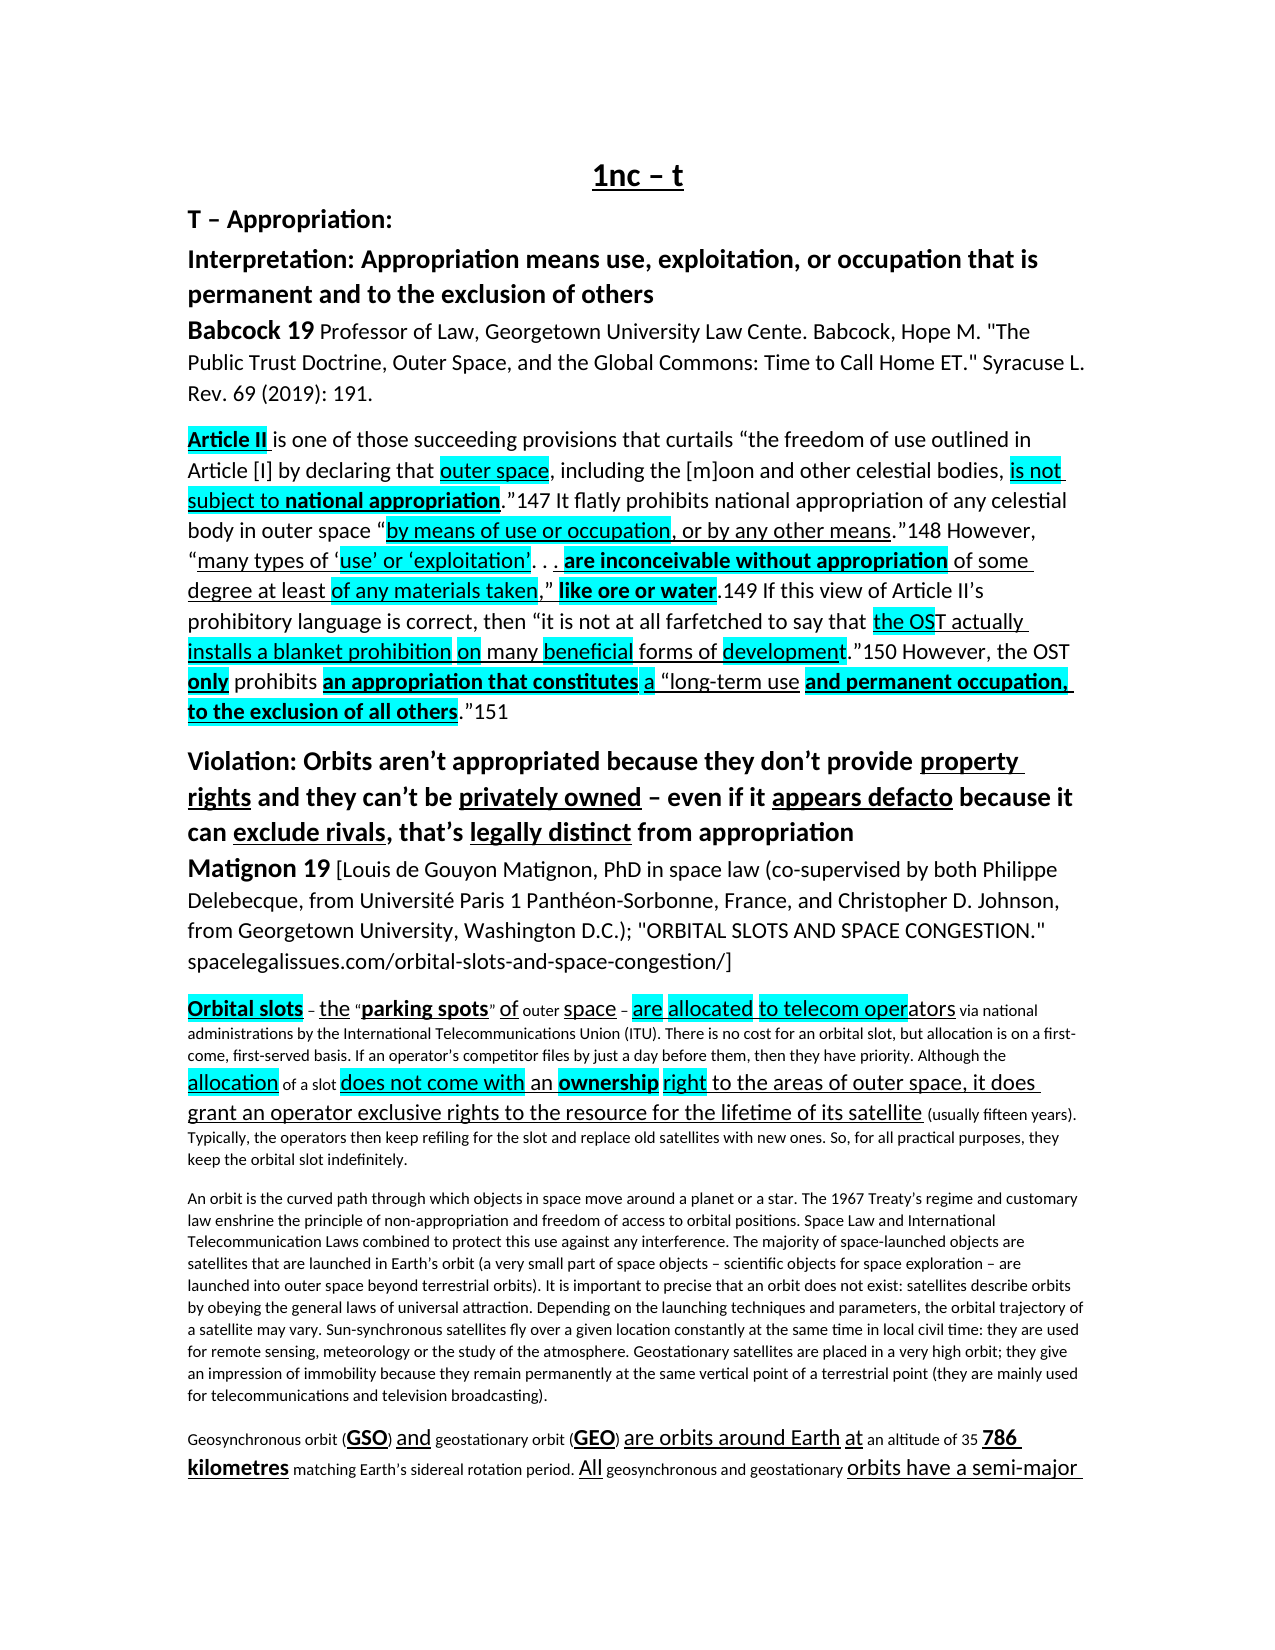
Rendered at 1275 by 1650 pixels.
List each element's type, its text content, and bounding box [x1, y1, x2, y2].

text Article II is one of those succeeding provisions that curtails “the freedom of use outlined in Article [I] by declaring that outer space, including the [m]oon and other celestial bodies, is not subject to national appropriation.”147 It flatly prohibits national appropriation of any celestial body in outer space “by means of use or occupation, or by any other means.”148 However, “many types of ‘use’ or ‘exploitation’. . . are inconceivable without appropriation of some degree at least of any materials taken,” like ore or water.149 If this view of Article II’s prohibitory language is correct, then “it is not at all farfetched to say that the OST actually installs a blanket prohibition on many beneficial forms of development.”150 However, the OST only prohibits an appropriation that constitutes a “long-term use and permanent occupation, to the exclusion of all others.”151 [187, 426, 1087, 726]
text An orbit is the curved path through which objects in space move around a planet or a star. The 1967 Treaty’s regime and customary law enshrine the principle of non-appropriation and freedom of access to orbital positions. Space Law and International Telecommunication Laws combined to protect this use against any interference. The majority of space-launched objects are satellites that are launched in Earth’s orbit (a very small part of space objects – scientific objects for space exploration – are launched into outer space beyond terrestrial orbits). It is important to precise that an orbit does not exist: satellites describe orbits by obeying the general laws of universal attraction. Depending on the launching techniques and parameters, the orbital trajectory of a satellite may vary. Sun-synchronous satellites fly over a given location constantly at the same time in local civil time: they are used for remote sensing, meteorology or the study of the atmosphere. Geostationary satellites are placed in a very high orbit; they give an impression of immobility because they remain permanently at the same vertical point of a terrestrial point (they are mainly used for telecommunications and television broadcasting). [187, 1188, 1087, 1405]
text Matignon 19 [Louis de Gouyon Matignon, PhD in space law (co-supervised by both Philippe Delebecque, from Université Paris 1 Panthéon-Sorbonne, France, and Christopher D. Johnson, from Georgetown University, Washington D.C.); "ORBITAL SLOTS AND SPACE CONGESTION." spacelegalissues.com/orbital-slots-and-space-congestion/] [187, 851, 1087, 975]
subtitle Violation: Orbits aren’t appropriated because they don’t provide property rights and they can’t be privately owned – even if it appears defacto because it can exclude rivals, that’s legally distinct from appropriation [187, 744, 1087, 849]
text Babcock 19 Professor of Law, Georgetown University Law Cente. Babcock, Hope M. "The Public Trust Doctrine, Outer Space, and the Global Commons: Time to Call Home ET." Syracuse L. Rev. 69 (2019): 191. [187, 313, 1087, 407]
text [187, 1423, 1087, 1482]
text Orbital slots – the “parking spots” of outer space – are allocated to telecom operators via national administrations by the International Telecommunications Union (ITU). There is no cost for an orbital slot, but allocation is on a first-come, first-served basis. If an operator’s competitor files by just a day before them, then they have priority. Although the allocation of a slot does not come with an ownership right to the areas of outer space, it does grant an operator exclusive rights to the resource for the lifetime of its satellite (usually fifteen years). Typically, the operators then keep refiling for the slot and replace old satellites with new ones. So, for all practical purposes, they keep the orbital slot indefinitely. [187, 994, 1087, 1170]
subtitle T – Appropriation: [187, 202, 1087, 235]
subtitle Interpretation: Appropriation means use, exploitation, or occupation that is permanent and to the exclusion of others [187, 242, 1087, 311]
subtitle 1nc – t [187, 154, 1087, 195]
